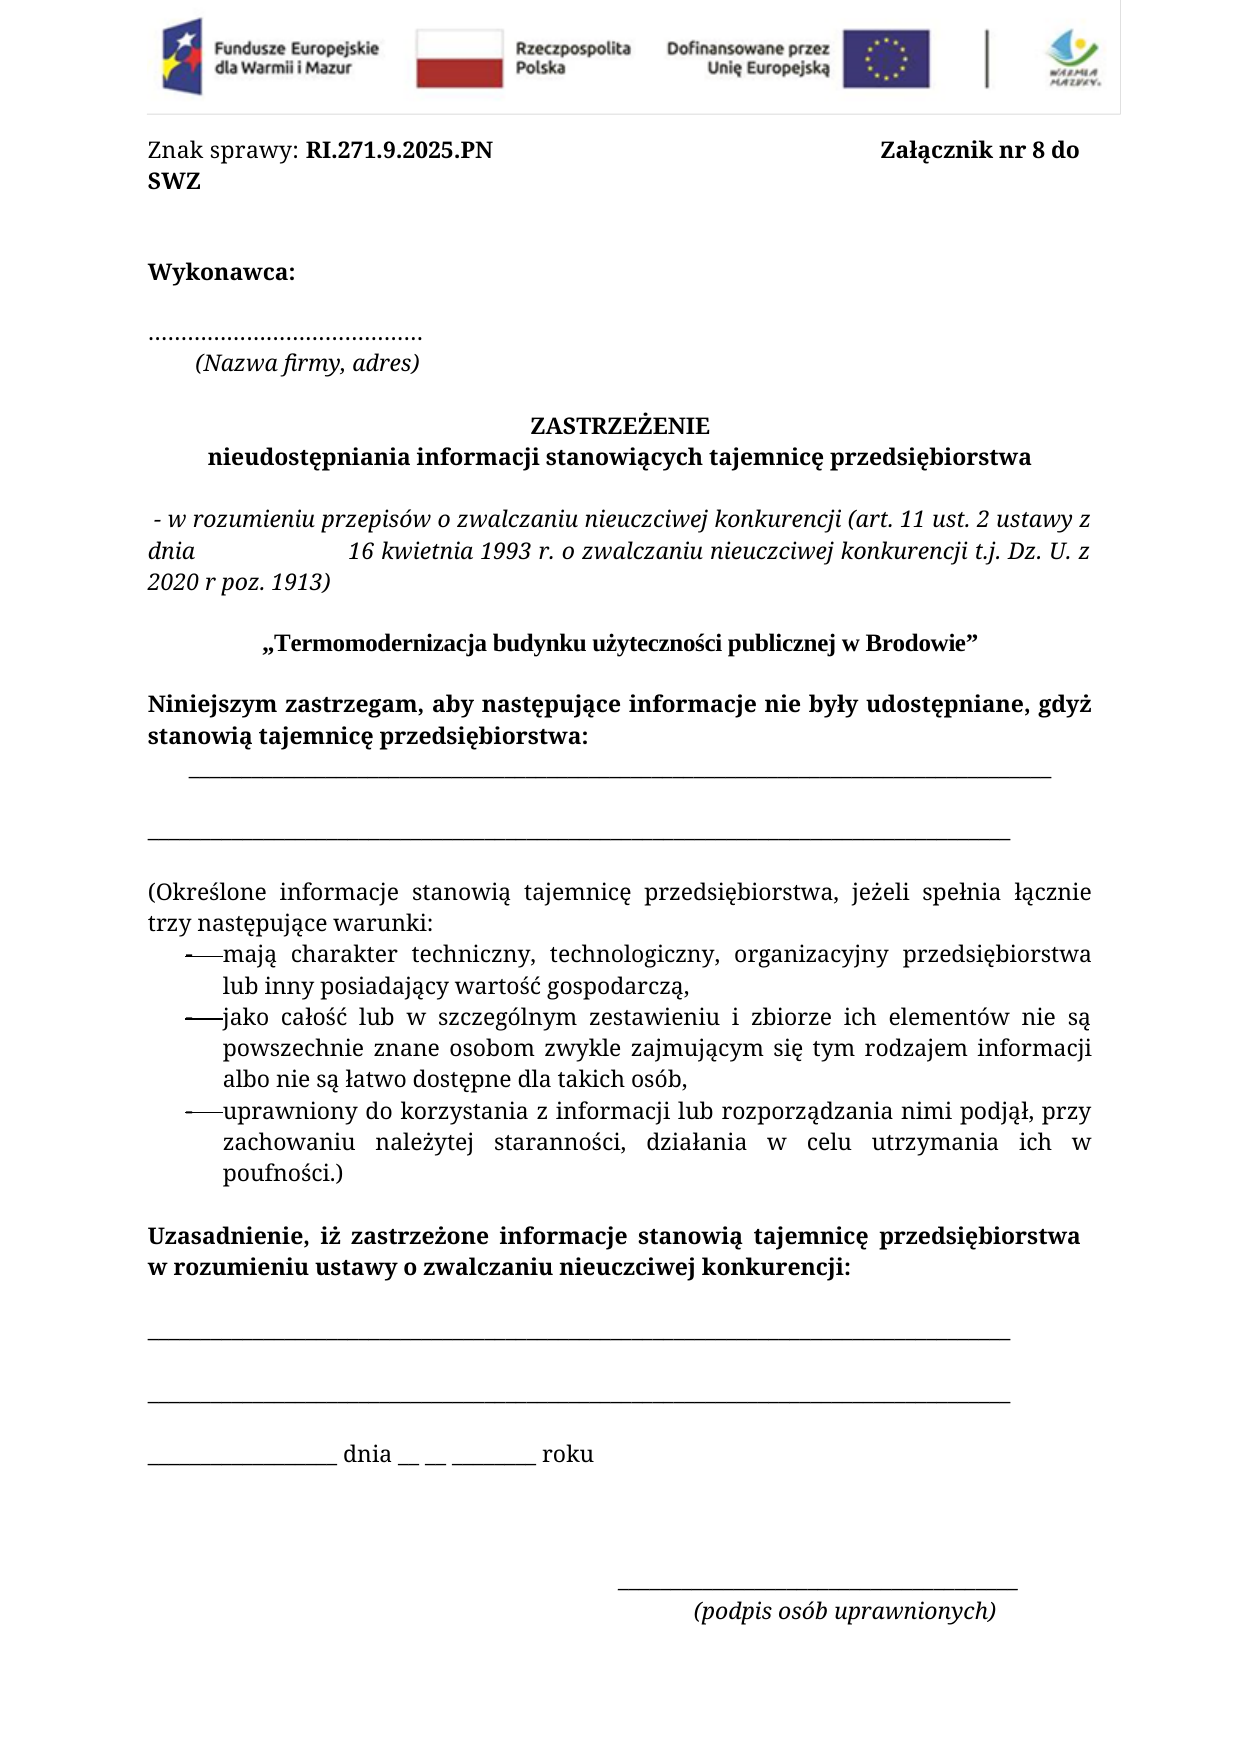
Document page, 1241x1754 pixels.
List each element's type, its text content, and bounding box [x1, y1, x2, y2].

text Znak sprawy: RI.271.9.2025.PN Załącznik nr 8 do SWZ [148, 134, 1093, 196]
text __________________________________________________________________________________ [148, 1376, 1093, 1407]
text „Termomodernizacja budynku użyteczności publicznej w Brodowie” [148, 628, 1093, 657]
text Niniejszym zastrzegam, aby następujące informacje nie były udostępniane, gdyż stanowią tajemnicę przedsiębiorstwa: [148, 688, 1093, 751]
list jako całość lub w szczególnym zestawieniu i zbiorze ich elementów nie są powszechnie znane osobom zwykle zajmującym się tym rodzajem informacji albo nie są łatwo dostępne dla takich osób, [185, 1001, 1093, 1095]
text ZASTRZEŻENIE [148, 410, 1093, 441]
text __________________________________________________________________________________ [148, 751, 1093, 782]
picture [146, 0, 1124, 116]
text (podpis osób uprawnionych) [148, 1595, 1093, 1626]
text (Nazwa firmy, adres) [148, 347, 472, 378]
text (Określone informacje stanowią tajemnicę przedsiębiorstwa, jeżeli spełnia łącznie trzy następujące warunki: [148, 876, 1093, 938]
text - w rozumieniu przepisów o zwalczaniu nieuczciwej konkurencji (art. 11 ust. 2 ustawy z dnia 16 kwietnia 1993 r. o zwalczaniu nieuczciwej konkurencji t.j. Dz. U. z 2020 r poz. 1913) [148, 503, 1093, 597]
text …………………………………… [148, 316, 472, 347]
text nieudostępniania informacji stanowiących tajemnicę przedsiębiorstwa [148, 441, 1093, 472]
list Uzasadnienie, iż zastrzeżone informacje stanowią tajemnicę przedsiębiorstwa w rozumieniu ustawy o zwalczaniu nieuczciwej konkurencji: [148, 1220, 1093, 1282]
text Wykonawca: [148, 256, 1094, 287]
text __________________________________________________________________________________ [148, 1313, 1093, 1345]
list uprawniony do korzystania z informacji lub rozporządzania nimi podjął, przy zachowaniu należytej staranności, działania w celu utrzymania ich w poufności.) [185, 1095, 1093, 1188]
text __________________________________________________________________________________ [148, 813, 1093, 845]
text __________________ dnia __ __ ________ roku [148, 1407, 1093, 1470]
text ______________________________________ [148, 1563, 1093, 1595]
list mają charakter techniczny, technologiczny, organizacyjny przedsiębiorstwa lub inny posiadający wartość gospodarczą, [185, 938, 1093, 1001]
